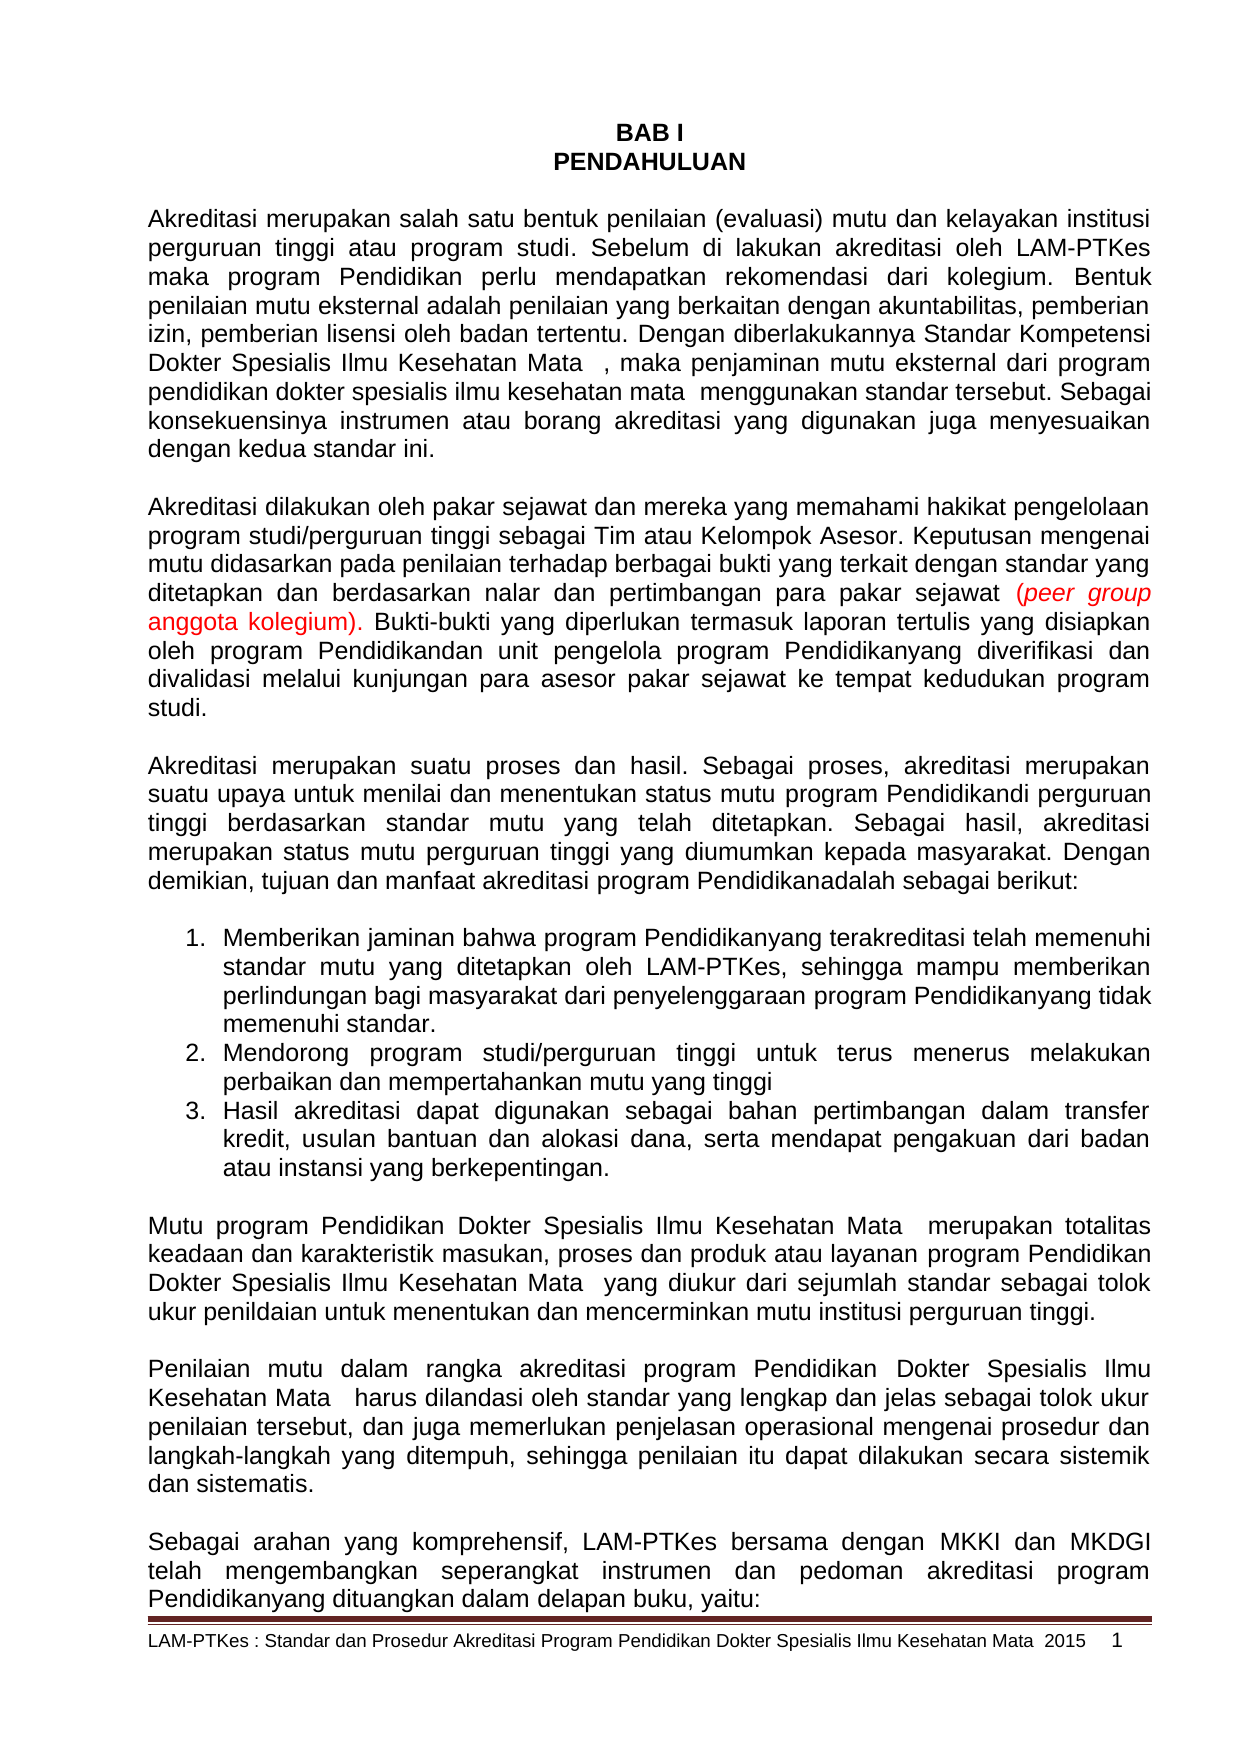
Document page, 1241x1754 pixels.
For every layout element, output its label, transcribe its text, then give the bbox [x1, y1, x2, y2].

text Akreditasi merupakan suatu proses dan hasil. Sebagai proses, akreditasi merupakan suatu upaya untuk menilai dan menentukan status mutu program Pendidikandi perguruan tinggi berdasarkan standar mutu yang telah ditetapkan. Sebagai hasil, akreditasi merupakan status mutu perguruan tinggi yang diumumkan kepada masyarakat. Dengan demikian, tujuan dan manfaat akreditasi program Pendidikanadalah sebagai berikut: [148, 751, 1152, 894]
text Sebagai arahan yang komprehensif, LAM-PTKes bersama dengan MKKI dan MKDGI telah mengembangkan seperangkat instrumen dan pedoman akreditasi program Pendidikanyang dituangkan dalam delapan buku, yaitu: [148, 1527, 1152, 1613]
list Mendorong program studi/perguruan tinggi untuk terus menerus melakukan perbaikan dan mempertahankan mutu yang tinggi [185, 1038, 1152, 1096]
text Akreditasi merupakan salah satu bentuk penilaian (evaluasi) mutu dan kelayakan institusi perguruan tinggi atau program studi. Sebelum di lakukan akreditasi oleh LAM-PTKes maka program Pendidikan perlu mendapatkan rekomendasi dari kolegium. Bentuk penilaian mutu eksternal adalah penilaian yang berkaitan dengan akuntabilitas, pemberian izin, pemberian lisensi oleh badan tertentu. Dengan diberlakukannya Standar Kompetensi Dokter Spesialis Ilmu Kesehatan Mata , maka penjaminan mutu eksternal dari program pendidikan dokter spesialis ilmu kesehatan mata menggunakan standar tersebut. Sebagai konsekuensinya instrumen atau borang akreditasi yang digunakan juga menyesuaikan dengan kedua standar ini. [148, 204, 1152, 463]
text Mutu program Pendidikan Dokter Spesialis Ilmu Kesehatan Mata merupakan totalitas keadaan dan karakteristik masukan, proses dan produk atau layanan program Pendidikan Dokter Spesialis Ilmu Kesehatan Mata yang diukur dari sejumlah standar sebagai tolok ukur penildaian untuk menentukan dan mencerminkan mutu institusi perguruan tinggi. [148, 1211, 1152, 1326]
text Akreditasi dilakukan oleh pakar sejawat dan mereka yang memahami hakikat pengelolaan program studi/perguruan tinggi sebagai Tim atau Kelompok Asesor. Keputusan mengenai mutu didasarkan pada penilaian terhadap berbagai bukti yang terkait dengan standar yang ditetapkan dan berdasarkan nalar dan pertimbangan para pakar sejawat (peer group anggota kolegium). Bukti-bukti yang diperlukan termasuk laporan tertulis yang disiapkan oleh program Pendidikandan unit pengelola program Pendidikanyang diverifikasi dan divalidasi melalui kunjungan para asesor pakar sejawat ke tempat kedudukan program studi. [148, 492, 1152, 722]
subtitle PENDAHULUAN [148, 147, 1152, 176]
list Hasil akreditasi dapat digunakan sebagai bahan pertimbangan dalam transfer kredit, usulan bantuan dan alokasi dana, serta mendapat pengakuan dari badan atau instansi yang berkepentingan. [185, 1096, 1152, 1182]
text Penilaian mutu dalam rangka akreditasi program Pendidikan Dokter Spesialis Ilmu Kesehatan Mata harus dilandasi oleh standar yang lengkap dan jelas sebagai tolok ukur penilaian tersebut, dan juga memerlukan penjelasan operasional mengenai prosedur dan langkah-langkah yang ditempuh, sehingga penilaian itu dapat dilakukan secara sistemik dan sistematis. [148, 1354, 1152, 1498]
subtitle BAB I [148, 118, 1152, 147]
list Memberikan jaminan bahwa program Pendidikanyang terakreditasi telah memenuhi standar mutu yang ditetapkan oleh LAM-PTKes, sehingga mampu memberikan perlindungan bagi masyarakat dari penyelenggaraan program Pendidikanyang tidak memenuhi standar. [185, 923, 1152, 1038]
